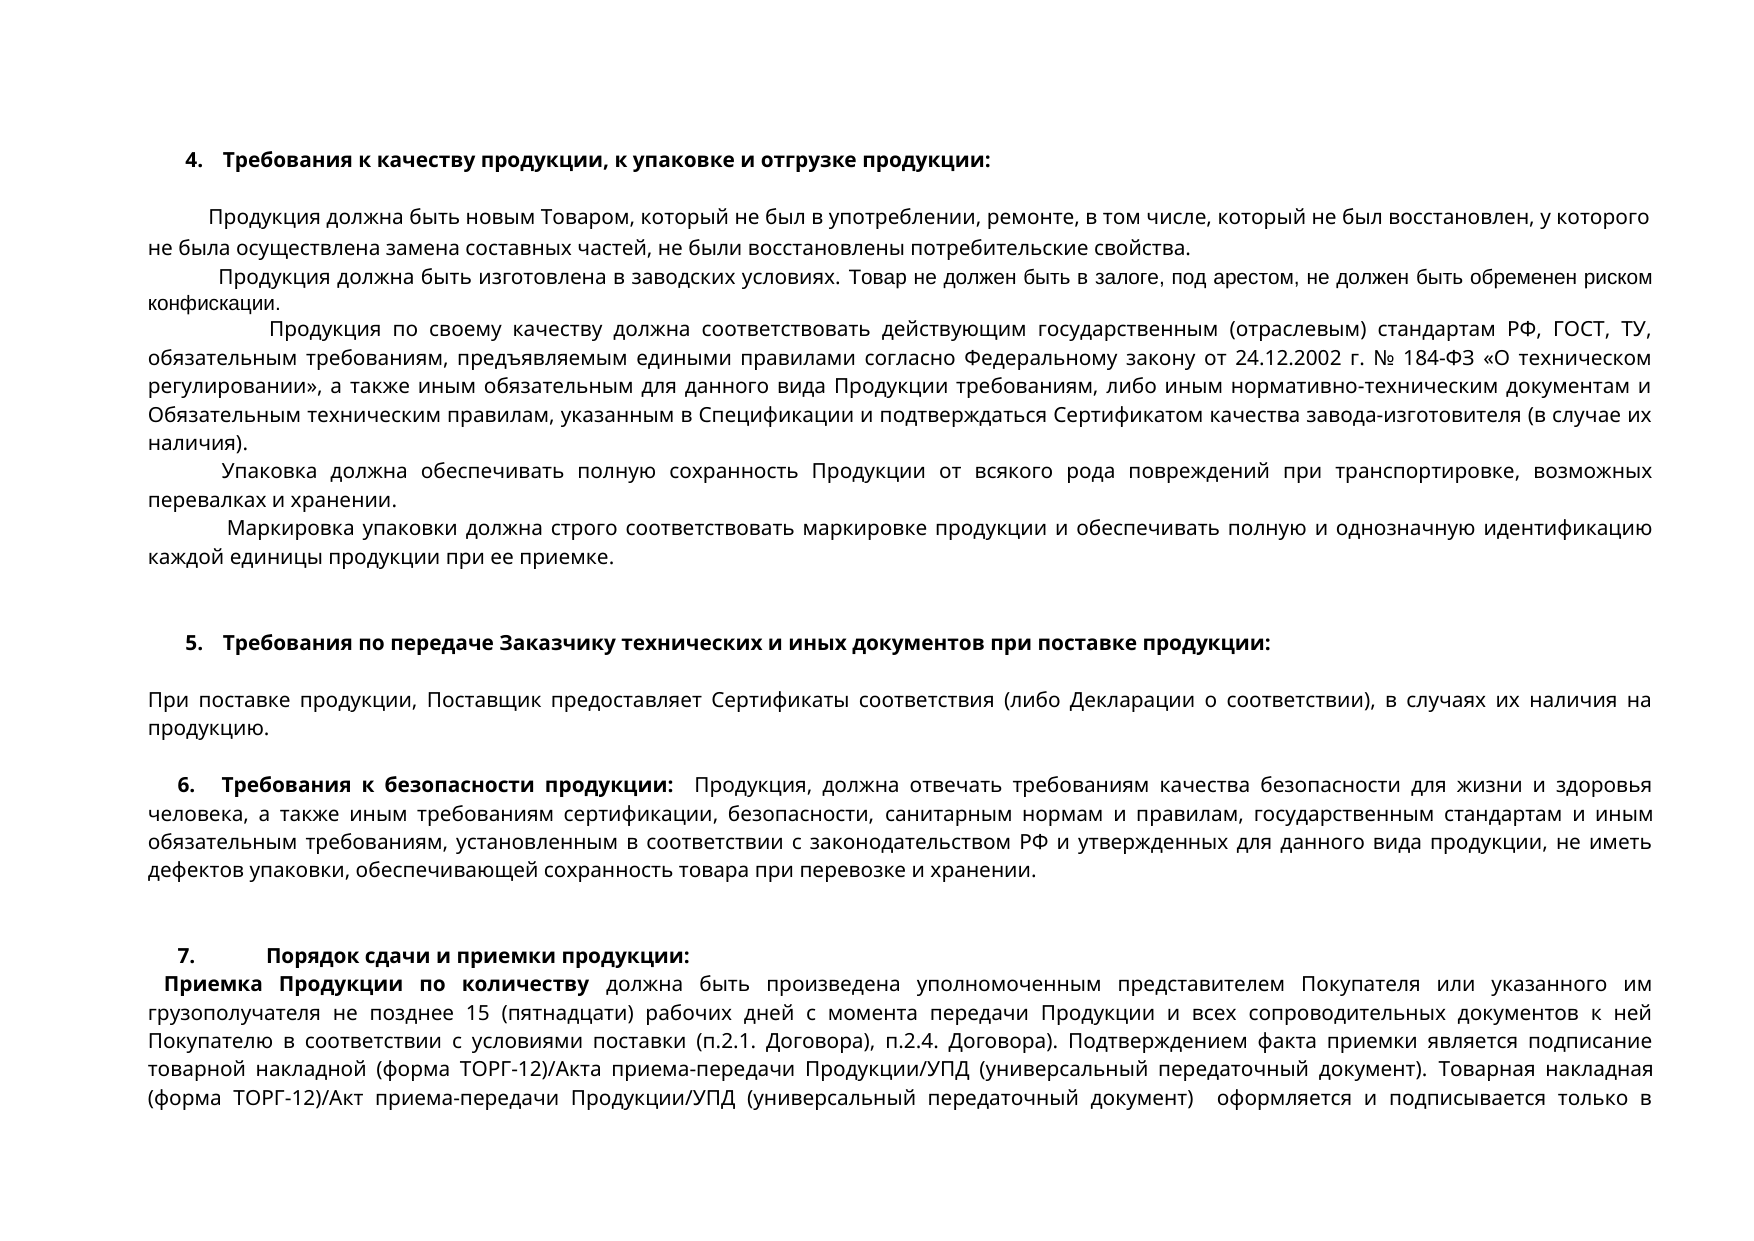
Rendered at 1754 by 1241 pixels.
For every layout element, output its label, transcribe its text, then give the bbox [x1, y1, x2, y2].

list Требования к безопасности продукции: Продукция, должна отвечать требованиям качества безопасности для жизни и здоровья человека, а также иным требованиям сертификации, безопасности, санитарным нормам и правилам, государственным стандартам и иным обязательным требованиям, установленным в соответствии с законодательством РФ и утвержденных для данного вида продукции, не иметь дефектов упаковки, обеспечивающей сохранность товара при перевозке и хранении. [148, 770, 1654, 884]
text Продукция должна быть изготовлена в заводских условиях. Товар не должен быть в залоге, под арестом, не должен быть обременен риском конфискации. [148, 262, 1654, 314]
text Продукция по своему качеству должна соответствовать действующим государственным (отраслевым) стандартам РФ, ГОСТ, ТУ, обязательным требованиям, предъявляемым едиными правилами согласно Федеральному закону от 24.12.2002 г. № 184-ФЗ «О техническом регулировании», а также иным обязательным для данного вида Продукции требованиям, либо иным нормативно-техническим документам и Обязательным техническим правилам, указанным в Спецификации и подтверждаться Сертификатом качества завода-изготовителя (в случае их наличия). [148, 314, 1654, 457]
text Упаковка должна обеспечивать полную сохранность Продукции от всякого рода повреждений при транспортировке, возможных перевалках и хранении. [148, 457, 1654, 513]
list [148, 969, 1654, 1111]
text Маркировка упаковки должна строго соответствовать маркировке продукции и обеспечивать полную и однозначную идентификацию каждой единицы продукции при ее приемке. [148, 513, 1654, 570]
list При поставке продукции, Поставщик предоставляет Сертификаты соответствия (либо Декларации о соответствии), в случаях их наличия на продукцию. [148, 685, 1654, 742]
list Требования по передаче Заказчику технических и иных документов при поставке продукции: [185, 628, 1654, 656]
list Требования к качеству продукции, к упаковке и отгрузке продукции: [185, 146, 1654, 174]
list Порядок сдачи и приемки продукции: [148, 941, 1654, 969]
text Продукция должна быть новым Товаром, который не был в употреблении, ремонте, в том числе, который не был восстановлен, у которого не была осуществлена замена составных частей, не были восстановлены потребительские свойства. [148, 202, 1654, 262]
